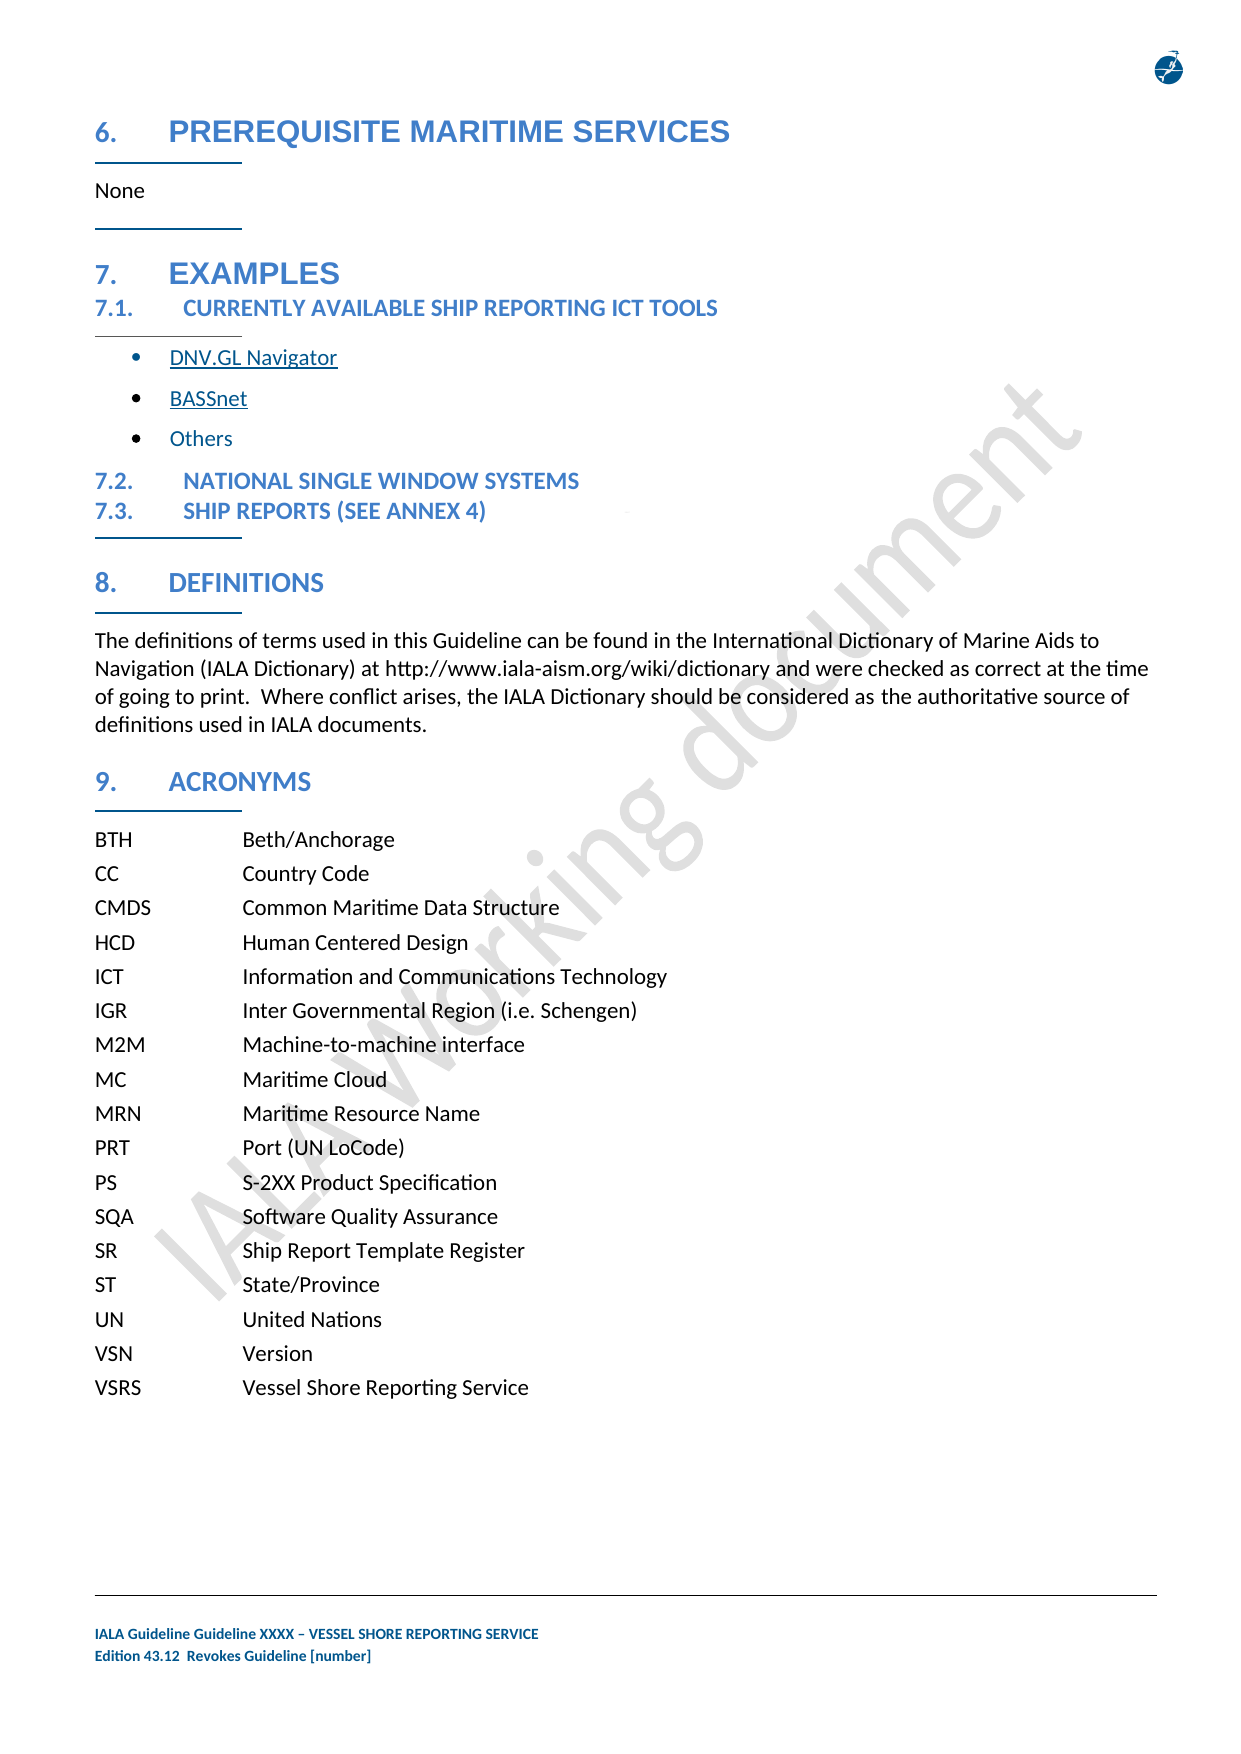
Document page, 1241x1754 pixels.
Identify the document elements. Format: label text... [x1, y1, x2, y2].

picture [1123, 0, 1241, 119]
subtitle National Single Window systems [94, 465, 1157, 495]
text HCD Human Centered Design [94, 928, 1157, 956]
text The definitions of terms used in this Guideline can be found in the International Dictionary of Marine Aids to Navigation (IALA Dictionary) at http://www.iala-aism.org/wiki/dictionary and were checked as correct at the time of going to print. Where conflict arises, the IALA Dictionary should be considered as the authoritative source of definitions used in IALA documents. [94, 626, 1157, 738]
text VSRS Vessel Shore Reporting Service [94, 1373, 1157, 1401]
subtitle Examples [94, 255, 1157, 292]
subtitle Prerequisite maritime services [94, 113, 1157, 150]
subtitle ACRONYMS [94, 763, 1157, 799]
text None [94, 176, 1157, 204]
text CC Country Code [94, 859, 1157, 887]
text IGR Inter Governmental Region (i.e. Schengen) [94, 996, 1157, 1024]
text ST State/Province [94, 1270, 1157, 1298]
list Others [132, 424, 1157, 452]
text MC Maritime Cloud [94, 1065, 1157, 1093]
text ICT Information and Communications Technology [94, 962, 1157, 990]
text PRT Port (UN LoCode) [94, 1133, 1157, 1161]
subtitle Ship reports (see annex 4) [94, 495, 1157, 526]
subtitle DEFINITIONS [94, 564, 1157, 600]
subtitle Currently available ship reporting ict tools [94, 292, 1157, 322]
text BTH Beth/Anchorage [94, 825, 1157, 853]
text M2M Machine-to-machine interface [94, 1031, 1157, 1058]
text MRN Maritime Resource Name [94, 1099, 1157, 1127]
list BASSnet [132, 384, 1157, 412]
text VSN Version [94, 1339, 1157, 1367]
text SR Ship Report Template Register [94, 1236, 1157, 1264]
text PS S-2XX Product Specification [94, 1168, 1157, 1196]
text CMDS Common Maritime Data Structure [94, 893, 1157, 921]
text UN United Nations [94, 1305, 1157, 1333]
text SQA Software Quality Assurance [94, 1202, 1157, 1230]
list DNV.GL Navigator [132, 343, 1157, 371]
